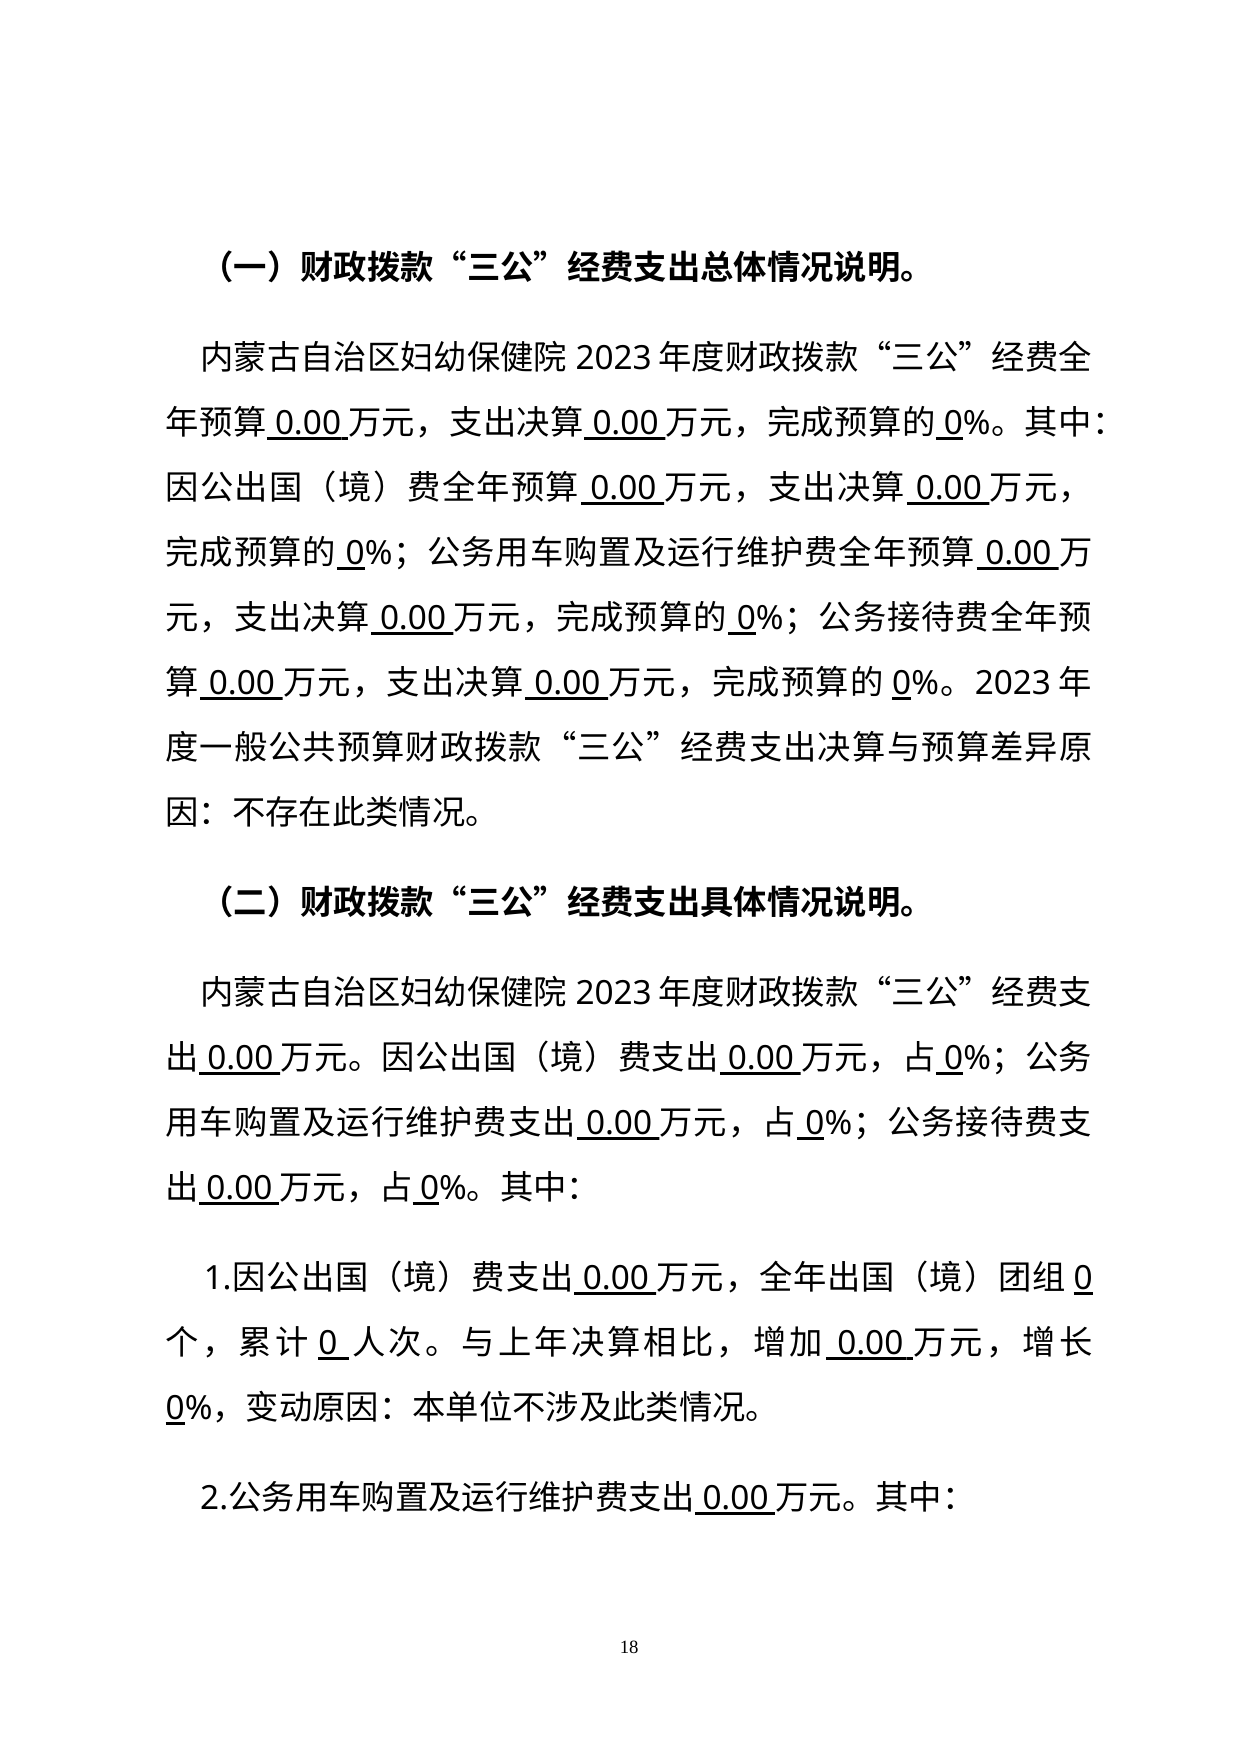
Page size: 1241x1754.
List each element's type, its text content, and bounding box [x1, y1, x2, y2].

text （二）财政拨款“三公”经费支出具体情况说明。 [165, 868, 1092, 933]
text 2.公务用车购置及运行维护费支出 0.00万元。其中： [165, 1463, 1092, 1528]
text 内蒙古自治区妇幼保健院 2023年度财政拨款“三公”经费支出 0.00万元。因公出国（境）费支出 0.00万元，占 0%；公务用车购置及运行维护费支出 0.00万元，占 0%；公务接待费支出 0.00万元，占 0%。其中： [165, 958, 1092, 1218]
text 内蒙古自治区妇幼保健院 2023年度财政拨款“三公”经费全年预算 0.00万元，支出决算 0.00万元，完成预算的 0%。其中：因公出国（境）费全年预算 0.00万元，支出决算 0.00万元，完成预算的 0%；公务用车购置及运行维护费全年预算 0.00万元，支出决算 0.00万元，完成预算的 0%；公务接待费全年预算 0.00万元，支出决算 0.00万元，完成预算的0%。2023年度一般公共预算财政拨款“三公”经费支出决算与预算差异原因：不存在此类情况。 [165, 323, 1092, 843]
text 1.因公出国（境）费支出 0.00万元，全年出国（境）团组0 个，累计0 人次。与上年决算相比，增加 0.00万元，增长0%，变动原因：本单位不涉及此类情况。 [165, 1243, 1092, 1438]
text （一）财政拨款“三公”经费支出总体情况说明。 [165, 233, 1092, 298]
